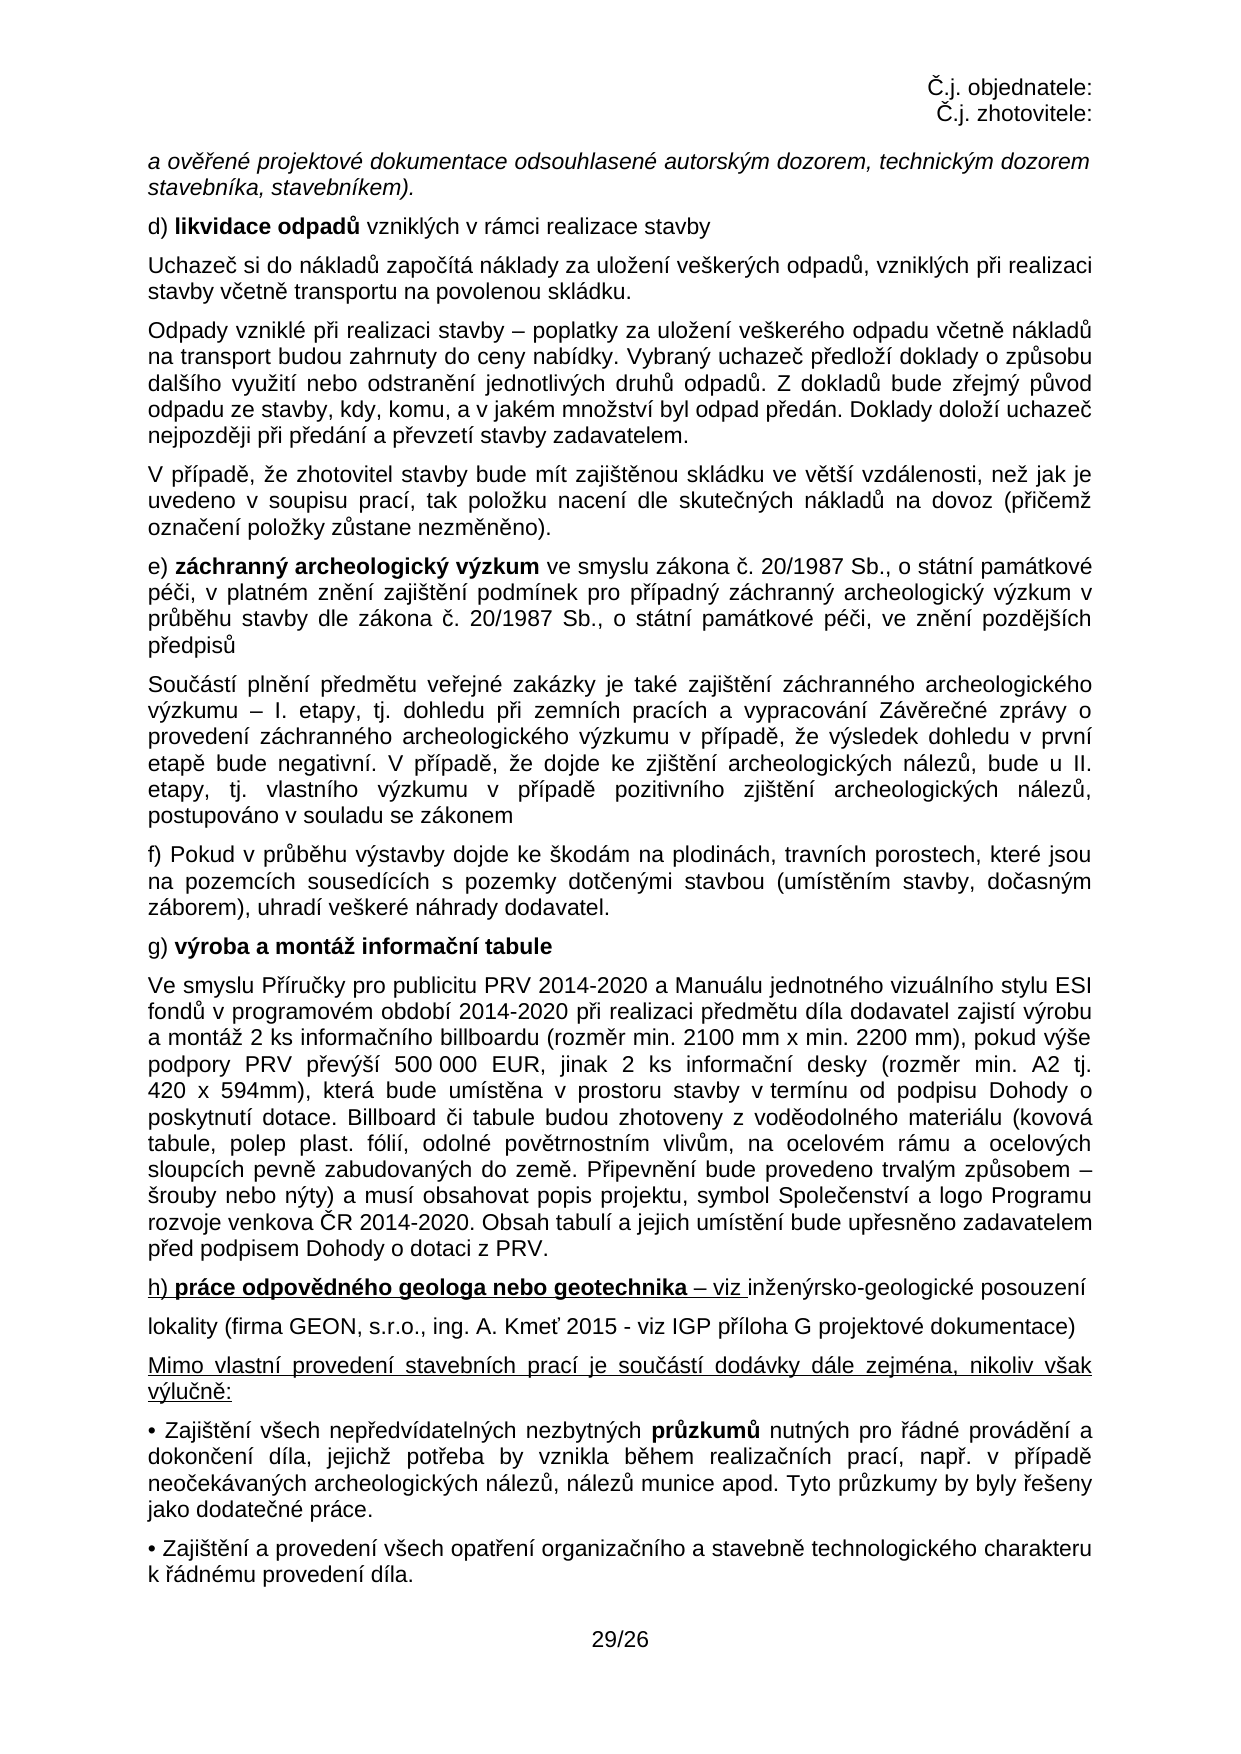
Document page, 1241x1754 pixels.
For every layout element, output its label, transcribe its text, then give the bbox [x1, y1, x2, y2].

text h) práce odpovědného geologa nebo geotechnika – viz inženýrsko-geologické posouzení [148, 1274, 1093, 1300]
text d) likvidace odpadů vzniklých v rámci realizace stavby [148, 213, 1093, 239]
text lokality (firma GEON, s.r.o., ing. A. Kmeť 2015 - viz IGP příloha G projektové dokumentace) [148, 1313, 1093, 1339]
text Uchazeč si do nákladů započítá náklady za uložení veškerých odpadů, vzniklých při realizaci stavby včetně transportu na povolenou skládku. [148, 252, 1093, 304]
text Ve smyslu Příručky pro publicitu PRV 2014-2020 a Manuálu jednotného vizuálního stylu ESI fondů v programovém období 2014-2020 při realizaci předmětu díla dodavatel zajistí výrobu a montáž 2 ks informačního billboardu (rozměr min. 2100 mm x min. 2200 mm), pokud výše podpory PRV převýší 500 000 EUR, jinak 2 ks informační desky (rozměr min. A2 tj. 420 x 594mm), která bude umístěna v prostoru stavby v termínu od podpisu Dohody o poskytnutí dotace. Billboard či tabule budou zhotoveny z voděodolného materiálu (kovová tabule, polep plast. fólií, odolné povětrnostním vlivům, na ocelovém rámu a ocelových sloupcích pevně zabudovaných do země. Připevnění bude provedeno trvalým způsobem – šrouby nebo nýty) a musí obsahovat popis projektu, symbol Společenství a logo Programu rozvoje venkova ČR 2014-2020. Obsah tabulí a jejich umístění bude upřesněno zadavatelem před podpisem Dohody o dotaci z PRV. [148, 972, 1093, 1262]
text Součástí plnění předmětu veřejné zakázky je také zajištění záchranného archeologického výzkumu – I. etapy, tj. dohledu při zemních pracích a vypracování Závěrečné zprávy o provedení záchranného archeologického výzkumu v případě, že výsledek dohledu v první etapě bude negativní. V případě, že dojde ke zjištění archeologických nálezů, bude u II. etapy, tj. vlastního výzkumu v případě pozitivního zjištění archeologických nálezů, postupováno v souladu se zákonem [148, 671, 1093, 829]
text Mimo vlastní provedení stavebních prací je součástí dodávky dále zejména, nikoliv však výlučně: [148, 1352, 1093, 1404]
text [148, 148, 1093, 200]
text f) Pokud v průběhu výstavby dojde ke škodám na plodinách, travních porostech, které jsou na pozemcích sousedících s pozemky dotčenými stavbou (umístěním stavby, dočasným záborem), uhradí veškeré náhrady dodavatel. [148, 841, 1093, 920]
text Odpady vzniklé při realizaci stavby – poplatky za uložení veškerého odpadu včetně nákladů na transport budou zahrnuty do ceny nabídky. Vybraný uchazeč předloží doklady o způsobu dalšího využití nebo odstranění jednotlivých druhů odpadů. Z dokladů bude zřejmý původ odpadu ze stavby, kdy, komu, a v jakém množství byl odpad předán. Doklady doloží uchazeč nejpozději při předání a převzetí stavby zadavatelem. [148, 317, 1093, 449]
text g) výroba a montáž informační tabule [148, 933, 1093, 959]
text • Zajištění a provedení všech opatření organizačního a stavebně technologického charakteru k řádnému provedení díla. [148, 1535, 1093, 1588]
text V případě, že zhotovitel stavby bude mít zajištěnou skládku ve větší vzdálenosti, než jak je uvedeno v soupisu prací, tak položku nacení dle skutečných nákladů na dovoz (přičemž označení položky zůstane nezměněno). [148, 461, 1093, 540]
text • Zajištění všech nepředvídatelných nezbytných průzkumů nutných pro řádné provádění a dokončení díla, jejichž potřeba by vznikla během realizačních prací, např. v případě neočekávaných archeologických nálezů, nálezů munice apod. Tyto průzkumy by byly řešeny jako dodatečné práce. [148, 1417, 1093, 1522]
text e) záchranný archeologický výzkum ve smyslu zákona č. 20/1987 Sb., o státní památkové péči, v platném znění zajištění podmínek pro případný záchranný archeologický výzkum v průběhu stavby dle zákona č. 20/1987 Sb., o státní památkové péči, ve znění pozdějších předpisů [148, 553, 1093, 658]
